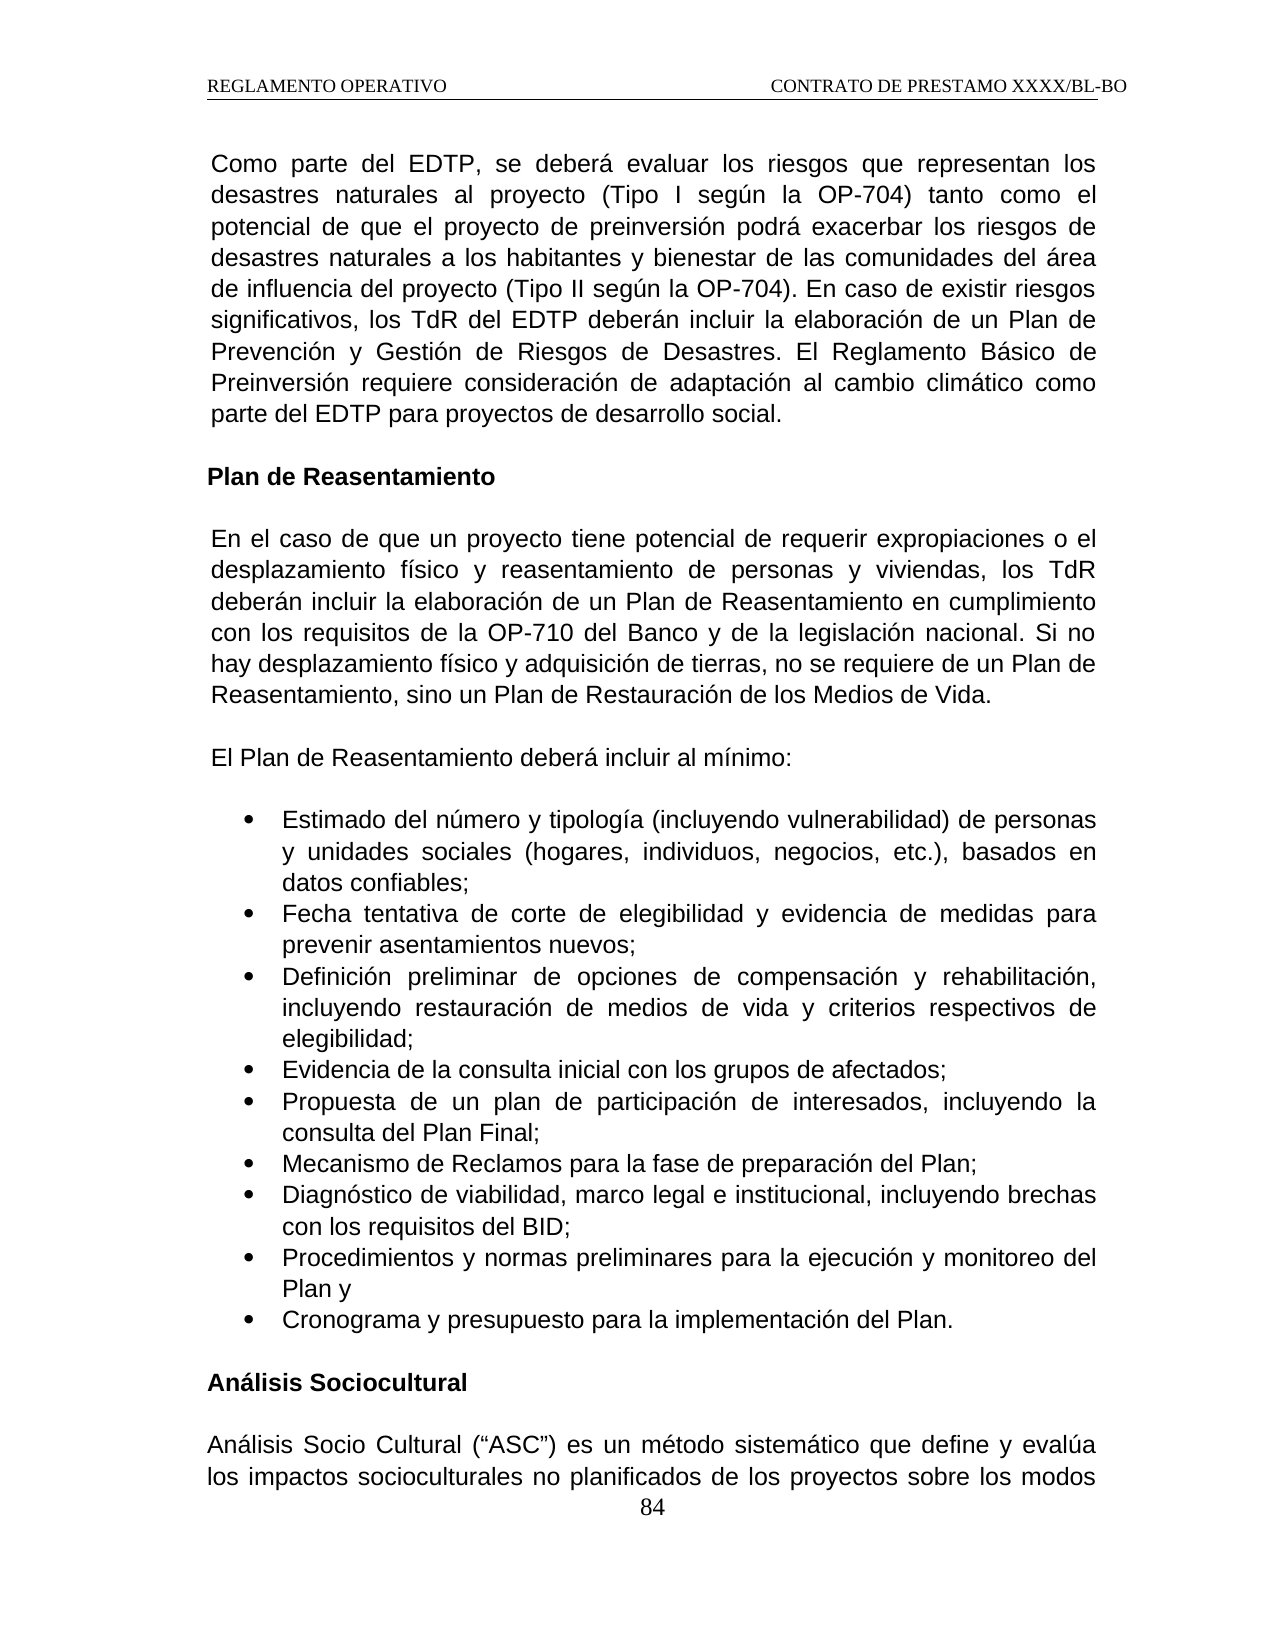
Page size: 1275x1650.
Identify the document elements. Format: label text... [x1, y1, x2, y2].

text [207, 1429, 1098, 1491]
list Procedimientos y normas preliminares para la ejecución y monitoreo del Plan y [244, 1241, 1098, 1304]
text En el caso de que un proyecto tiene potencial de requerir expropiaciones o el desplazamiento físico y reasentamiento de personas y viviendas, los TdR deberán incluir la elaboración de un Plan de Reasentamiento en cumplimiento con los requisitos de la OP-710 del Banco y de la legislación nacional. Si no hay desplazamiento físico y adquisición de tierras, no se requiere de un Plan de Reasentamiento, sino un Plan de Restauración de los Medios de Vida. [211, 523, 1098, 710]
list Mecanismo de Reclamos para la fase de preparación del Plan; [244, 1148, 1098, 1179]
list Cronograma y presupuesto para la implementación del Plan. [244, 1304, 1098, 1335]
list Evidencia de la consulta inicial con los grupos de afectados; [244, 1054, 1098, 1085]
text Plan de Reasentamiento [207, 460, 1098, 491]
text Análisis Sociocultural [207, 1366, 1098, 1398]
text Como parte del EDTP, se deberá evaluar los riesgos que representan los desastres naturales al proyecto (Tipo I según la OP-704) tanto como el potencial de que el proyecto de preinversión podrá exacerbar los riesgos de desastres naturales a los habitantes y bienestar de las comunidades del área de influencia del proyecto (Tipo II según la OP-704). En caso de existir riesgos significativos, los TdR del EDTP deberán incluir la elaboración de un Plan de Prevención y Gestión de Riesgos de Desastres. El Reglamento Básico de Preinversión requiere consideración de adaptación al cambio climático como parte del EDTP para proyectos de desarrollo social. [211, 148, 1098, 429]
list Propuesta de un plan de participación de interesados, incluyendo la consulta del Plan Final; [244, 1085, 1098, 1148]
list Fecha tentativa de corte de elegibilidad y evidencia de medidas para prevenir asentamientos nuevos; [244, 898, 1098, 960]
list Estimado del número y tipología (incluyendo vulnerabilidad) de personas y unidades sociales (hogares, individuos, negocios, etc.), basados en datos confiables; [244, 804, 1098, 898]
text El Plan de Reasentamiento deberá incluir al mínimo: [211, 741, 1098, 773]
list Definición preliminar de opciones de compensación y rehabilitación, incluyendo restauración de medios de vida y criterios respectivos de elegibilidad; [244, 960, 1098, 1054]
list Diagnóstico de viabilidad, marco legal e institucional, incluyendo brechas con los requisitos del BID; [244, 1179, 1098, 1241]
